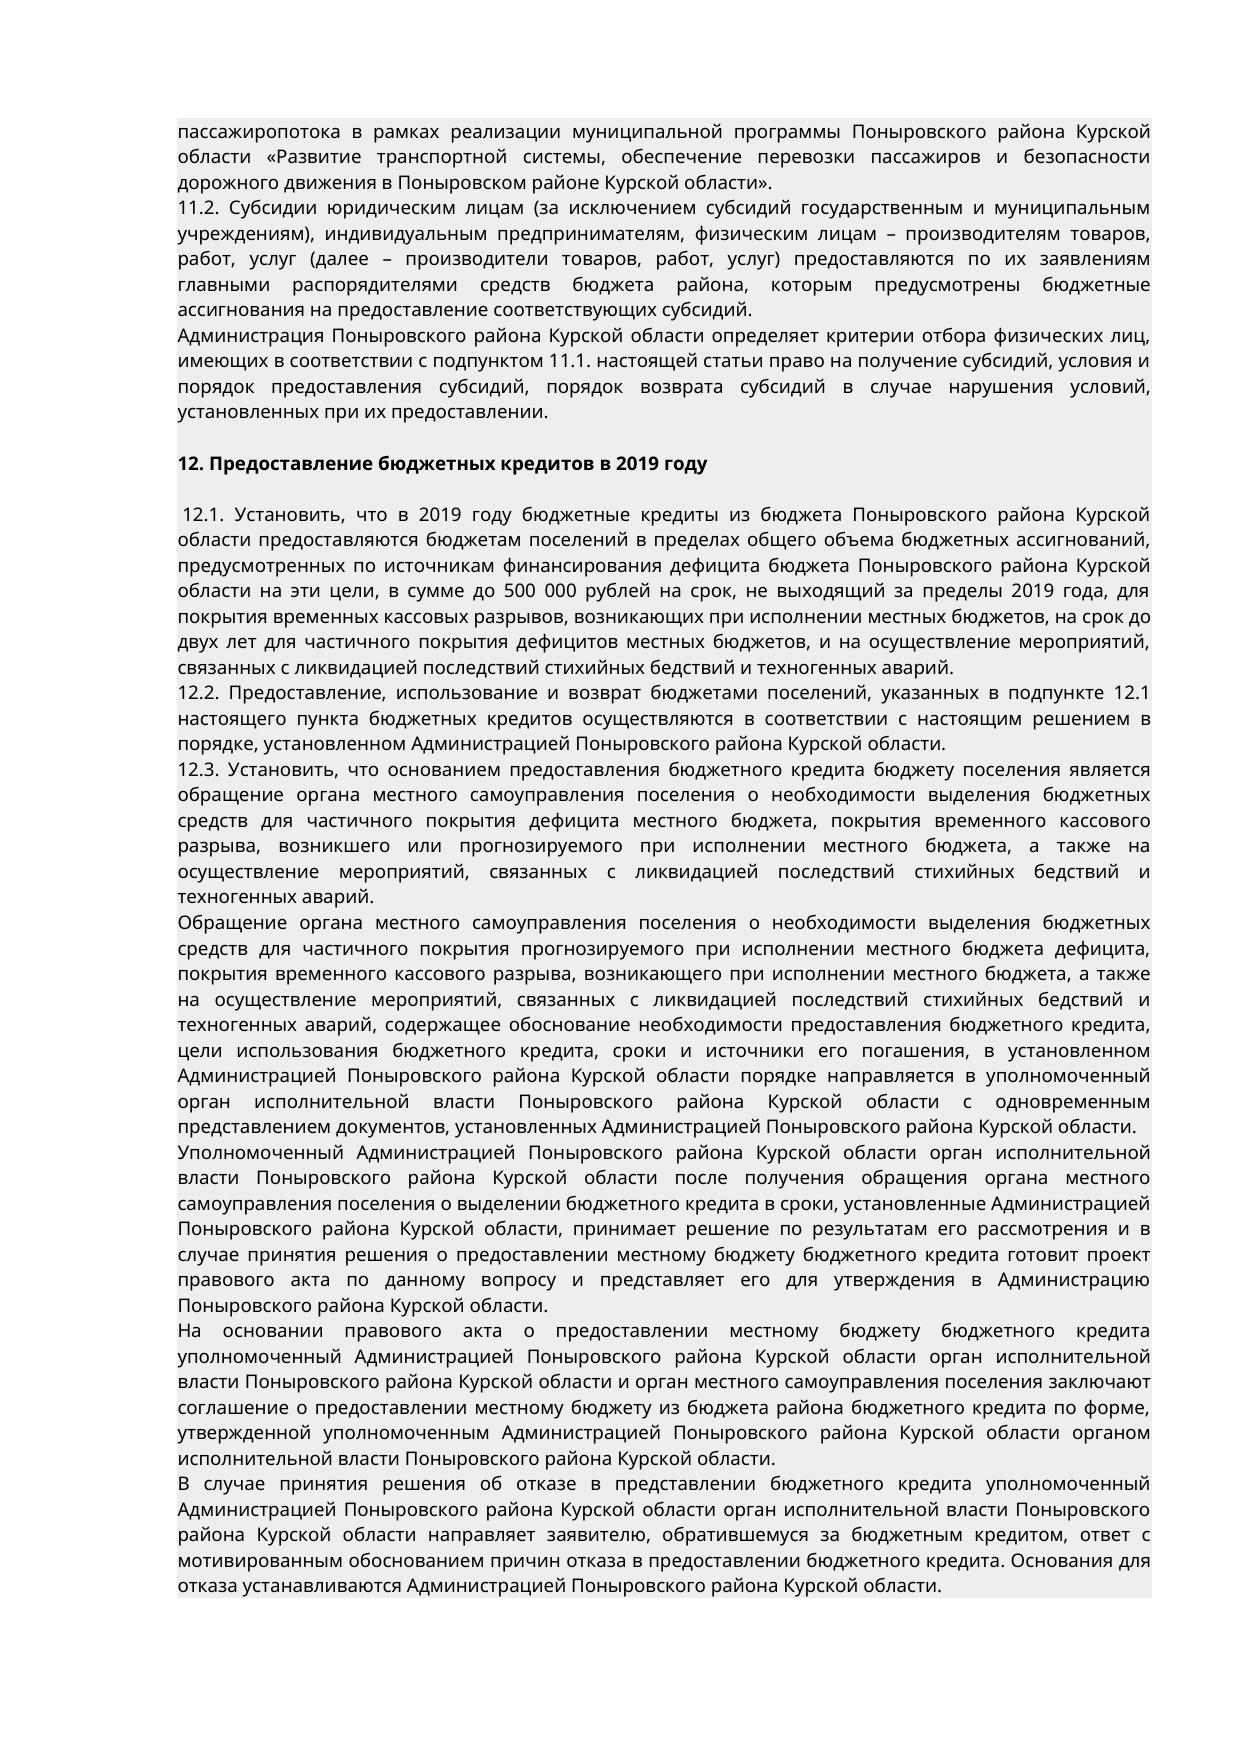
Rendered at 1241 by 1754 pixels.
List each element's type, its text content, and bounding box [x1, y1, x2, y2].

text 11.2. Субсидии юридическим лицам (за исключением субсидий государственным и муниципальным учреждениям), индивидуальным предпринимателям, физическим лицам – производителям товаров, работ, услуг (далее – производители товаров, работ, услуг) предоставляются по их заявлениям главными распорядителями средств бюджета района, которым предусмотрены бюджетные ассигнования на предоставление соответствующих субсидий. [177, 195, 1152, 322]
text 12. Предоставление бюджетных кредитов в 2019 году [177, 450, 1152, 475]
text На основании правового акта о предоставлении местному бюджету бюджетного кредита уполномоченный Администрацией Поныровского района Курской области орган исполнительной власти Поныровского района Курской области и орган местного самоуправления поселения заключают соглашение о предоставлении местному бюджету из бюджета района бюджетного кредита по форме, утвержденной уполномоченным Администрацией Поныровского района Курской области органом исполнительной власти Поныровского района Курской области. [177, 1318, 1152, 1471]
text Уполномоченный Администрацией Поныровского района Курской области орган исполнительной власти Поныровского района Курской области после получения обращения органа местного самоуправления поселения о выделении бюджетного кредита в сроки, установленные Администрацией Поныровского района Курской области, принимает решение по результатам его рассмотрения и в случае принятия решения о предоставлении местному бюджету бюджетного кредита готовит проект правового акта по данному вопросу и представляет его для утверждения в Администрацию Поныровского района Курской области. [177, 1139, 1152, 1318]
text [177, 118, 1152, 195]
text 12.3. Установить, что основанием предоставления бюджетного кредита бюджету поселения является обращение органа местного самоуправления поселения о необходимости выделения бюджетных средств для частичного покрытия дефицита местного бюджета, покрытия временного кассового разрыва, возникшего или прогнозируемого при исполнении местного бюджета, а также на осуществление мероприятий, связанных с ликвидацией последствий стихийных бедствий и техногенных аварий. [177, 756, 1152, 909]
text Администрация Поныровского района Курской области определяет критерии отбора физических лиц, имеющих в соответствии с подпунктом 11.1. настоящей статьи право на получение субсидий, условия и порядок предоставления субсидий, порядок возврата субсидий в случае нарушения условий, установленных при их предоставлении. [177, 322, 1152, 424]
text 12.2. Предоставление, использование и возврат бюджетами поселений, указанных в подпункте 12.1 настоящего пункта бюджетных кредитов осуществляются в соответствии с настоящим решением в порядке, установленном Администрацией Поныровского района Курской области. [177, 679, 1152, 756]
text Обращение органа местного самоуправления поселения о необходимости выделения бюджетных средств для частичного покрытия прогнозируемого при исполнении местного бюджета дефицита, покрытия временного кассового разрыва, возникающего при исполнении местного бюджета, а также на осуществление мероприятий, связанных с ликвидацией последствий стихийных бедствий и техногенных аварий, содержащее обоснование необходимости предоставления бюджетного кредита, цели использования бюджетного кредита, сроки и источники его погашения, в установленном Администрацией Поныровского района Курской области порядке направляется в уполномоченный орган исполнительной власти Поныровского района Курской области с одновременным представлением документов, установленных Администрацией Поныровского района Курской области. [177, 909, 1152, 1139]
text В случае принятия решения об отказе в представлении бюджетного кредита уполномоченный Администрацией Поныровского района Курской области орган исполнительной власти Поныровского района Курской области направляет заявителю, обратившемуся за бюджетным кредитом, ответ с мотивированным обоснованием причин отказа в предоставлении бюджетного кредита. Основания для отказа устанавливаются Администрацией Поныровского района Курской области. [177, 1471, 1152, 1598]
text 12.1. Установить, что в 2019 году бюджетные кредиты из бюджета Поныровского района Курской области предоставляются бюджетам поселений в пределах общего объема бюджетных ассигнований, предусмотренных по источникам финансирования дефицита бюджета Поныровского района Курской области на эти цели, в сумме до 500 000 рублей на срок, не выходящий за пределы 2019 года, для покрытия временных кассовых разрывов, возникающих при исполнении местных бюджетов, на срок до двух лет для частичного покрытия дефицитов местных бюджетов, и на осуществление мероприятий, связанных с ликвидацией последствий стихийных бедствий и техногенных аварий. [177, 501, 1152, 679]
